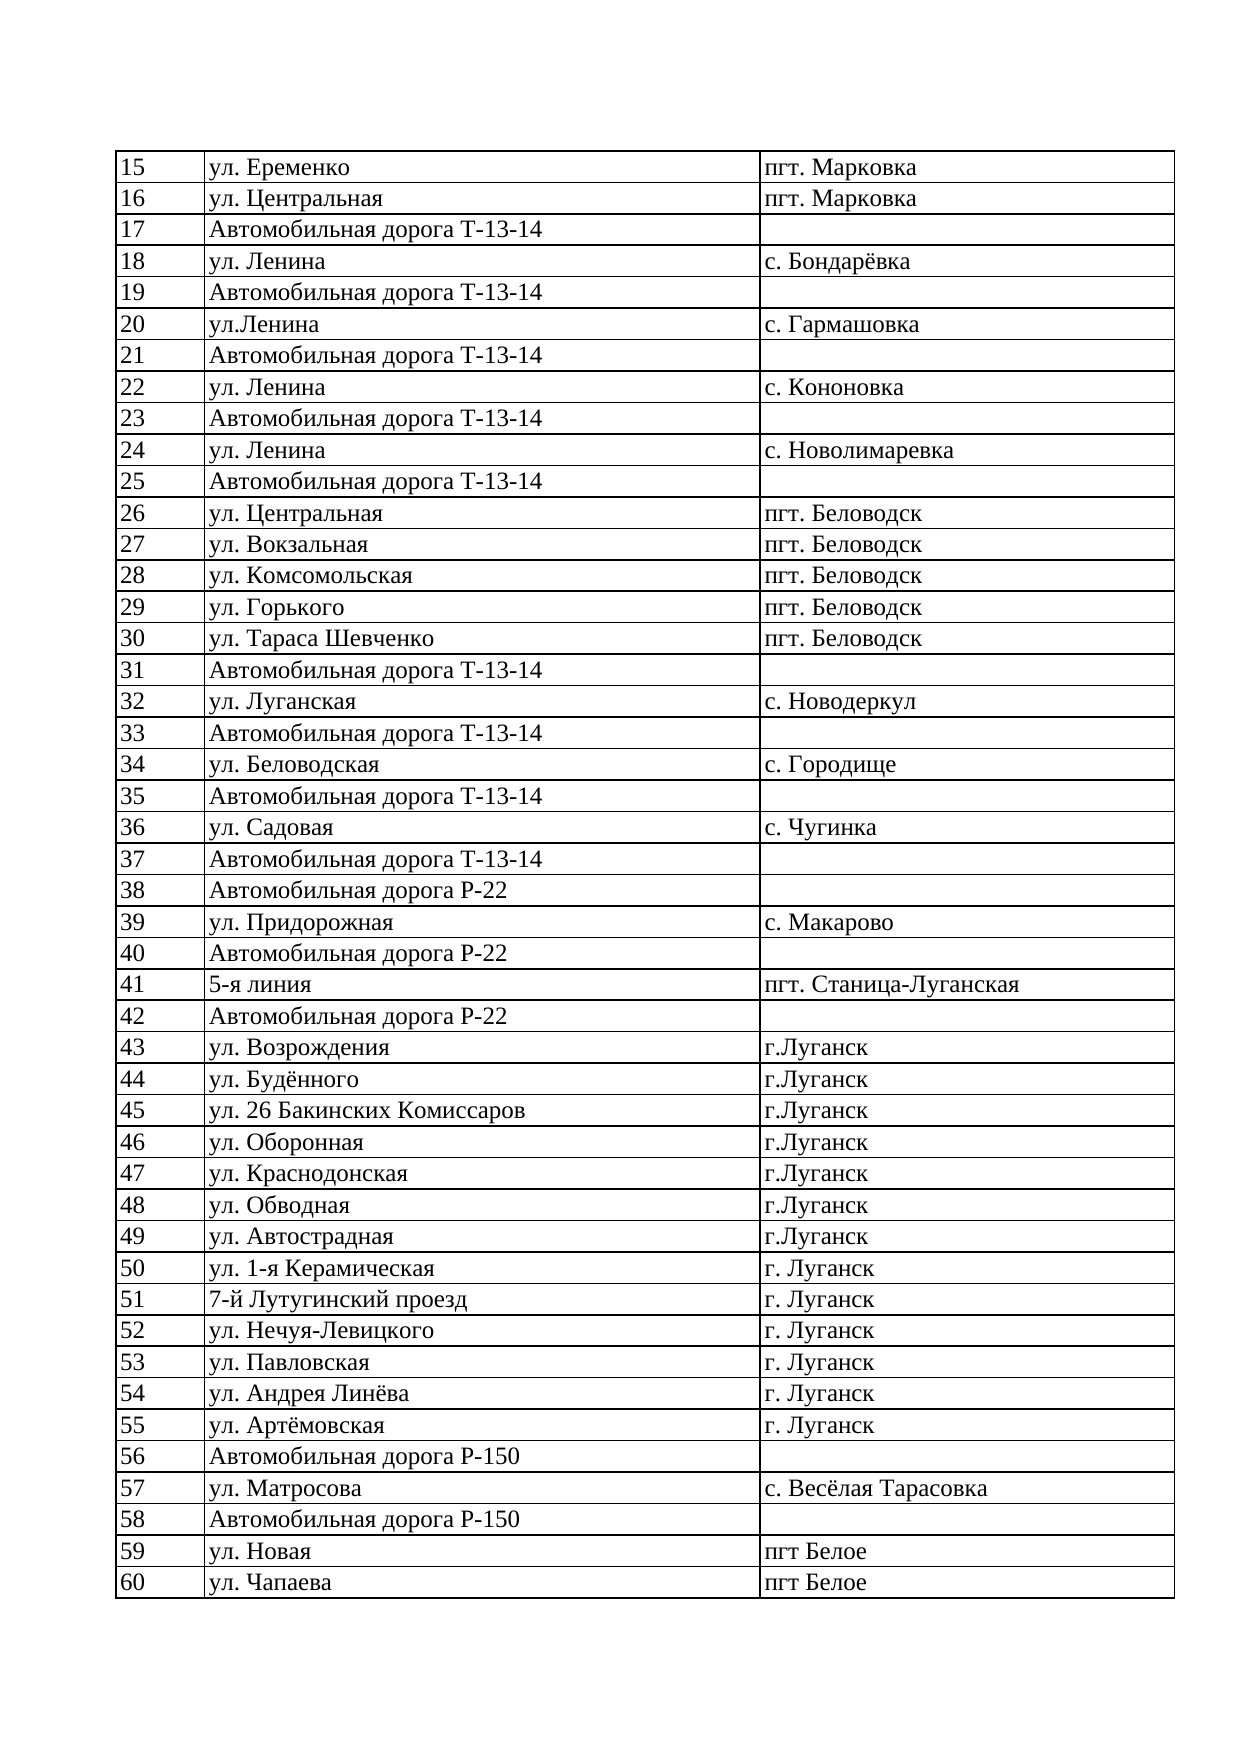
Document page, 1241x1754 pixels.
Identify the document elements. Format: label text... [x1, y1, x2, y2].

table_cell г. Луганск [761, 1316, 1174, 1345]
table_cell 36 [117, 812, 204, 842]
table_cell 38 [117, 875, 204, 905]
table_cell 40 [117, 938, 204, 968]
table_cell Автомобильная дорога Т-13-14 [205, 215, 759, 244]
table_cell ул. Горького [205, 592, 759, 622]
table_cell ул. Краснодонская [205, 1158, 759, 1188]
table_cell 21 [117, 340, 204, 370]
table_cell 48 [117, 1190, 204, 1219]
table_cell Автомобильная дорога Р-22 [205, 938, 759, 968]
table_cell 29 [117, 592, 204, 622]
table_cell пгт. Беловодск [761, 623, 1174, 653]
table_cell 50 [117, 1253, 204, 1282]
table_cell Автомобильная дорога Р-22 [205, 1001, 759, 1031]
table_cell ул.Ленина [205, 309, 759, 339]
table_cell 17 [117, 215, 204, 244]
table_cell 42 [117, 1001, 204, 1031]
table_cell ул. Ленина [205, 372, 759, 402]
table_cell [761, 844, 1174, 873]
table_cell 15 [117, 152, 204, 181]
table_cell пгт. Беловодск [761, 529, 1174, 559]
table_cell г.Луганск [761, 1190, 1174, 1219]
table_cell Автомобильная дорога Т-13-14 [205, 466, 759, 496]
table_cell ул. Андрея Линёва [205, 1378, 759, 1408]
table_cell 18 [117, 246, 204, 276]
table_cell Автомобильная дорога Т-13-14 [205, 403, 759, 433]
table_cell ул. Артёмовская [205, 1410, 759, 1440]
table_cell ул. Центральная [205, 498, 759, 527]
table_cell [761, 403, 1174, 433]
table_cell Автомобильная дорога Т-13-14 [205, 655, 759, 685]
table_cell г.Луганск [761, 1064, 1174, 1094]
table_cell ул. Матросова [205, 1473, 759, 1503]
table_cell 54 [117, 1378, 204, 1408]
table_cell Автомобильная дорога Р-150 [205, 1441, 759, 1471]
table_cell 45 [117, 1095, 204, 1125]
table_cell пгт Белое [761, 1536, 1174, 1566]
table_cell г. Луганск [761, 1378, 1174, 1408]
table_cell 53 [117, 1347, 204, 1377]
table_cell пгт. Беловодск [761, 498, 1174, 527]
table_cell 51 [117, 1284, 204, 1314]
table_cell 23 [117, 403, 204, 433]
table_cell пгт. Марковка [761, 152, 1174, 181]
table_cell Автомобильная дорога Р-150 [205, 1504, 759, 1534]
table_cell 39 [117, 907, 204, 936]
table_cell [761, 655, 1174, 685]
table_cell ул. Чапаева [205, 1567, 759, 1597]
table_cell 33 [117, 718, 204, 748]
table_cell [761, 781, 1174, 811]
table_cell 28 [117, 561, 204, 590]
table_cell ул. Оборонная [205, 1127, 759, 1157]
table_cell 32 [117, 686, 204, 716]
table_cell 16 [117, 183, 204, 213]
table_cell г. Луганск [761, 1284, 1174, 1314]
table_cell 41 [117, 970, 204, 999]
table_cell 49 [117, 1221, 204, 1251]
table_cell ул. Нечуя-Левицкого [205, 1316, 759, 1345]
table_cell ул. Возрождения [205, 1032, 759, 1062]
table_cell 43 [117, 1032, 204, 1062]
table_cell [761, 215, 1174, 244]
table_cell ул. Еременко [205, 152, 759, 181]
table_cell ул. Обводная [205, 1190, 759, 1219]
table_cell Автомобильная дорога Т-13-14 [205, 781, 759, 811]
table_cell 19 [117, 277, 204, 307]
table_cell 35 [117, 781, 204, 811]
table_cell пгт Белое [761, 1567, 1174, 1597]
table_cell [761, 875, 1174, 905]
table_cell с. Городище [761, 749, 1174, 779]
table_cell [761, 466, 1174, 496]
table_cell г.Луганск [761, 1095, 1174, 1125]
table_cell [761, 340, 1174, 370]
table_cell с. Новодеркул [761, 686, 1174, 716]
table_cell с. Бондарёвка [761, 246, 1174, 276]
table_cell 37 [117, 844, 204, 873]
table_cell ул. Ленина [205, 435, 759, 464]
table_cell [761, 938, 1174, 968]
table_cell г.Луганск [761, 1127, 1174, 1157]
table_cell 20 [117, 309, 204, 339]
table_cell ул. Беловодская [205, 749, 759, 779]
table_cell г.Луганск [761, 1158, 1174, 1188]
table_cell 22 [117, 372, 204, 402]
table_cell с. Весёлая Тарасовка [761, 1473, 1174, 1503]
table_cell ул. Придорожная [205, 907, 759, 936]
table_cell г. Луганск [761, 1347, 1174, 1377]
table_cell ул. Тараса Шевченко [205, 623, 759, 653]
table_cell 5-я линия [205, 970, 759, 999]
table_cell ул. Павловская [205, 1347, 759, 1377]
table_cell Автомобильная дорога Т-13-14 [205, 844, 759, 873]
table_cell Автомобильная дорога Т-13-14 [205, 718, 759, 748]
table_cell [761, 1441, 1174, 1471]
table_cell г. Луганск [761, 1253, 1174, 1282]
table_cell пгт. Беловодск [761, 561, 1174, 590]
table_cell Автомобильная дорога Р-22 [205, 875, 759, 905]
table_cell г.Луганск [761, 1221, 1174, 1251]
table_cell 55 [117, 1410, 204, 1440]
table_cell пгт. Станица-Луганская [761, 970, 1174, 999]
table_cell 7-й Лутугинский проезд [205, 1284, 759, 1314]
table_cell 58 [117, 1504, 204, 1534]
table_cell ул. 26 Бакинских Комиссаров [205, 1095, 759, 1125]
table_cell 30 [117, 623, 204, 653]
table_cell ул. Автострадная [205, 1221, 759, 1251]
table_cell ул. Новая [205, 1536, 759, 1566]
table_cell [761, 1001, 1174, 1031]
table_cell г.Луганск [761, 1032, 1174, 1062]
table_cell 46 [117, 1127, 204, 1157]
table_cell 52 [117, 1316, 204, 1345]
table_cell [761, 1504, 1174, 1534]
table_cell 44 [117, 1064, 204, 1094]
table_cell Автомобильная дорога Т-13-14 [205, 277, 759, 307]
table_cell с. Новолимаревка [761, 435, 1174, 464]
table_cell ул. Центральная [205, 183, 759, 213]
table_cell с. Макарово [761, 907, 1174, 936]
table_cell с. Кононовка [761, 372, 1174, 402]
table_cell ул. Будённого [205, 1064, 759, 1094]
table_cell ул. Комсомольская [205, 561, 759, 590]
table_cell пгт. Марковка [761, 183, 1174, 213]
table_cell ул. Вокзальная [205, 529, 759, 559]
table_cell 57 [117, 1473, 204, 1503]
table_cell 60 [117, 1567, 204, 1597]
table_cell с. Чугинка [761, 812, 1174, 842]
table_cell с. Гармашовка [761, 309, 1174, 339]
table_cell Автомобильная дорога Т-13-14 [205, 340, 759, 370]
table_cell [761, 277, 1174, 307]
table_cell 56 [117, 1441, 204, 1471]
table_cell [761, 718, 1174, 748]
table_cell ул. Ленина [205, 246, 759, 276]
table_cell 26 [117, 498, 204, 527]
table_cell 27 [117, 529, 204, 559]
table_cell ул. 1-я Керамическая [205, 1253, 759, 1282]
table_cell ул. Садовая [205, 812, 759, 842]
table_cell ул. Луганская [205, 686, 759, 716]
table_cell 31 [117, 655, 204, 685]
table_cell 47 [117, 1158, 204, 1188]
table_cell 59 [117, 1536, 204, 1566]
table_cell г. Луганск [761, 1410, 1174, 1440]
table_cell 24 [117, 435, 204, 464]
table_cell 34 [117, 749, 204, 779]
table_cell 25 [117, 466, 204, 496]
table_cell пгт. Беловодск [761, 592, 1174, 622]
